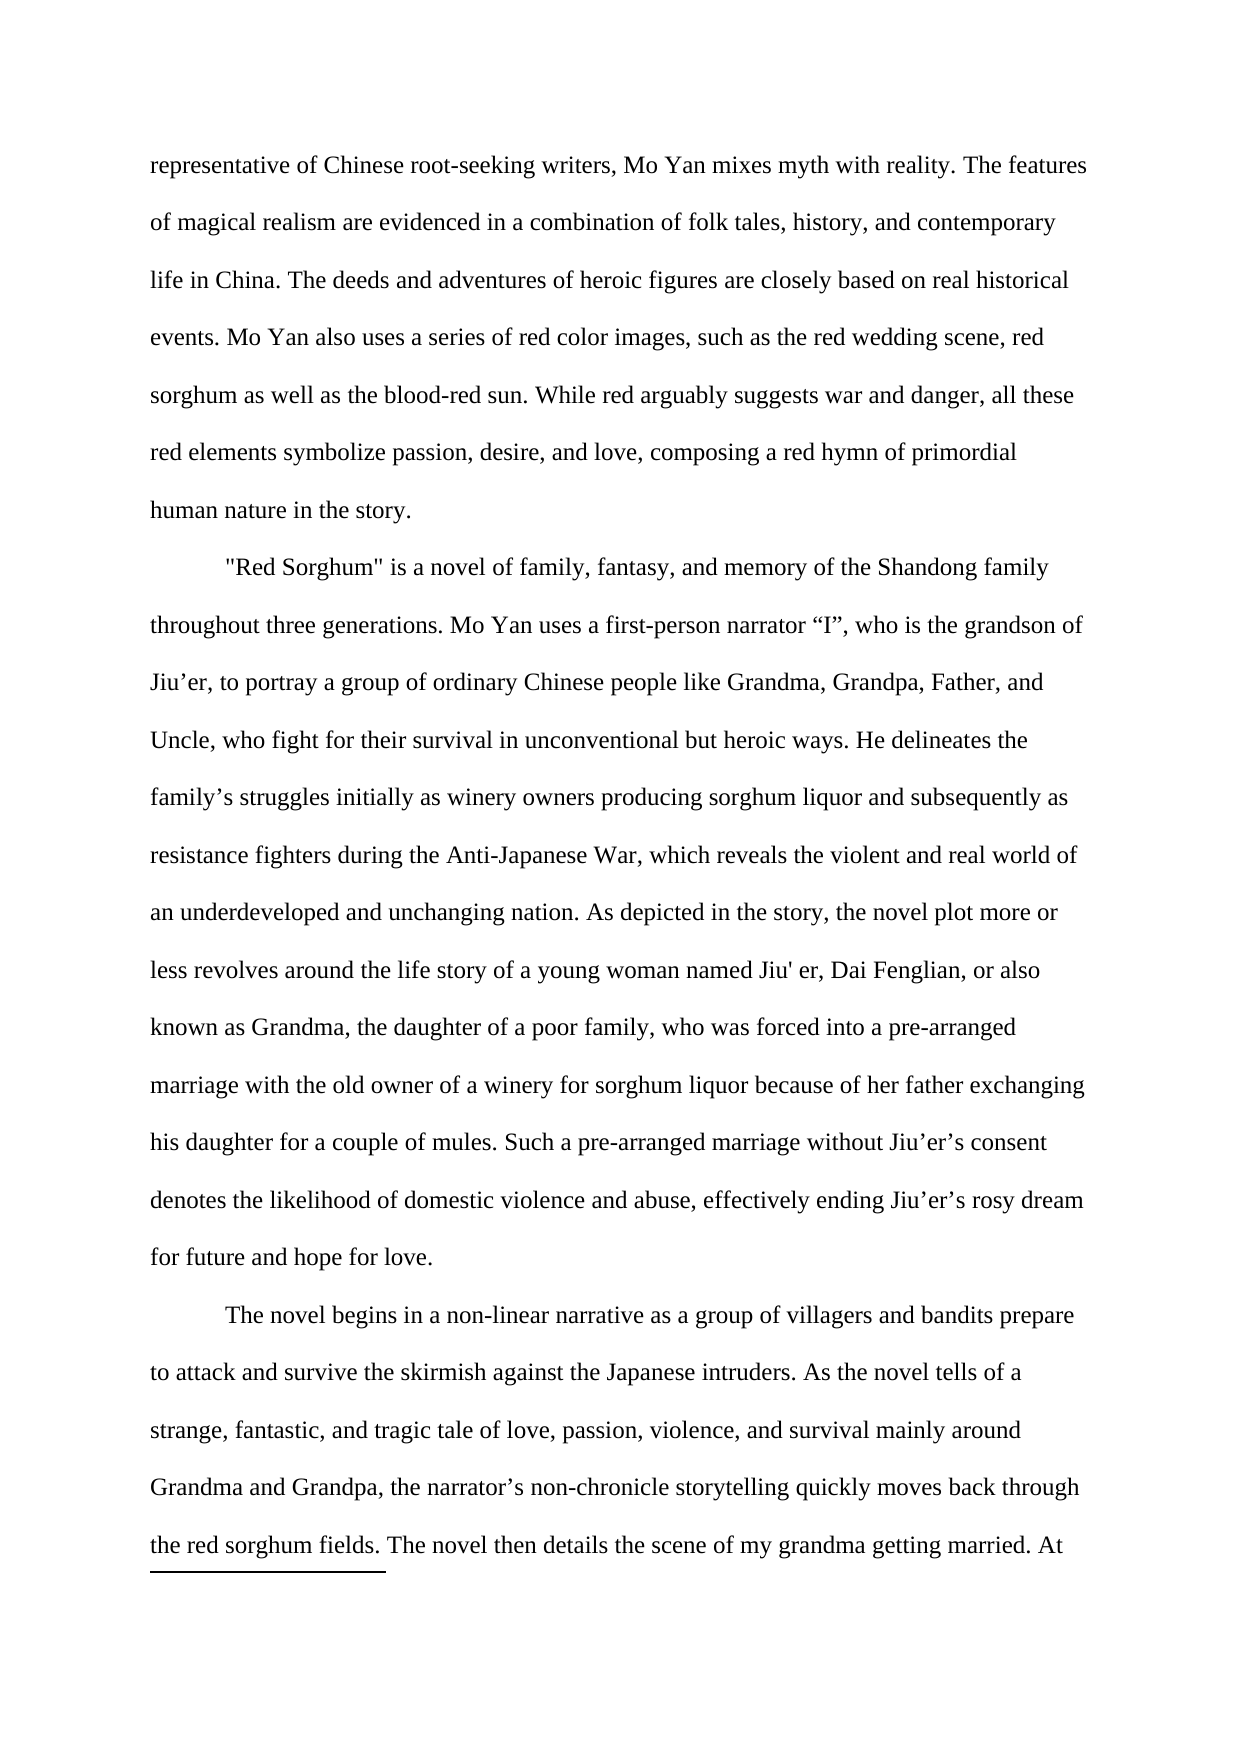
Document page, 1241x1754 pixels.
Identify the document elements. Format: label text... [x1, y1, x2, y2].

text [150, 1300, 1090, 1559]
text "Red Sorghum" is a novel of family, fantasy, and memory of the Shandong family throughout three generations. Mo Yan uses a first-person narrator “I”, who is the grandson of Jiu’er, to portray a group of ordinary Chinese people like Grandma, Grandpa, Father, and Uncle, who fight for their survival in unconventional but heroic ways. He delineates the family’s struggles initially as winery owners producing sorghum liquor and subsequently as resistance fighters during the Anti-Japanese War, which reveals the violent and real world of an underdeveloped and unchanging nation. As depicted in the story, the novel plot more or less revolves around the life story of a young woman named Jiu' er, Dai Fenglian, or also known as Grandma, the daughter of a poor family, who was forced into a pre-arranged marriage with the old owner of a winery for sorghum liquor because of her father exchanging his daughter for a couple of mules. Such a pre-arranged marriage without Jiu’er’s consent denotes the likelihood of domestic violence and abuse, effectively ending Jiu’er’s rosy dream for future and hope for love. [150, 552, 1090, 1271]
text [150, 150, 1090, 524]
